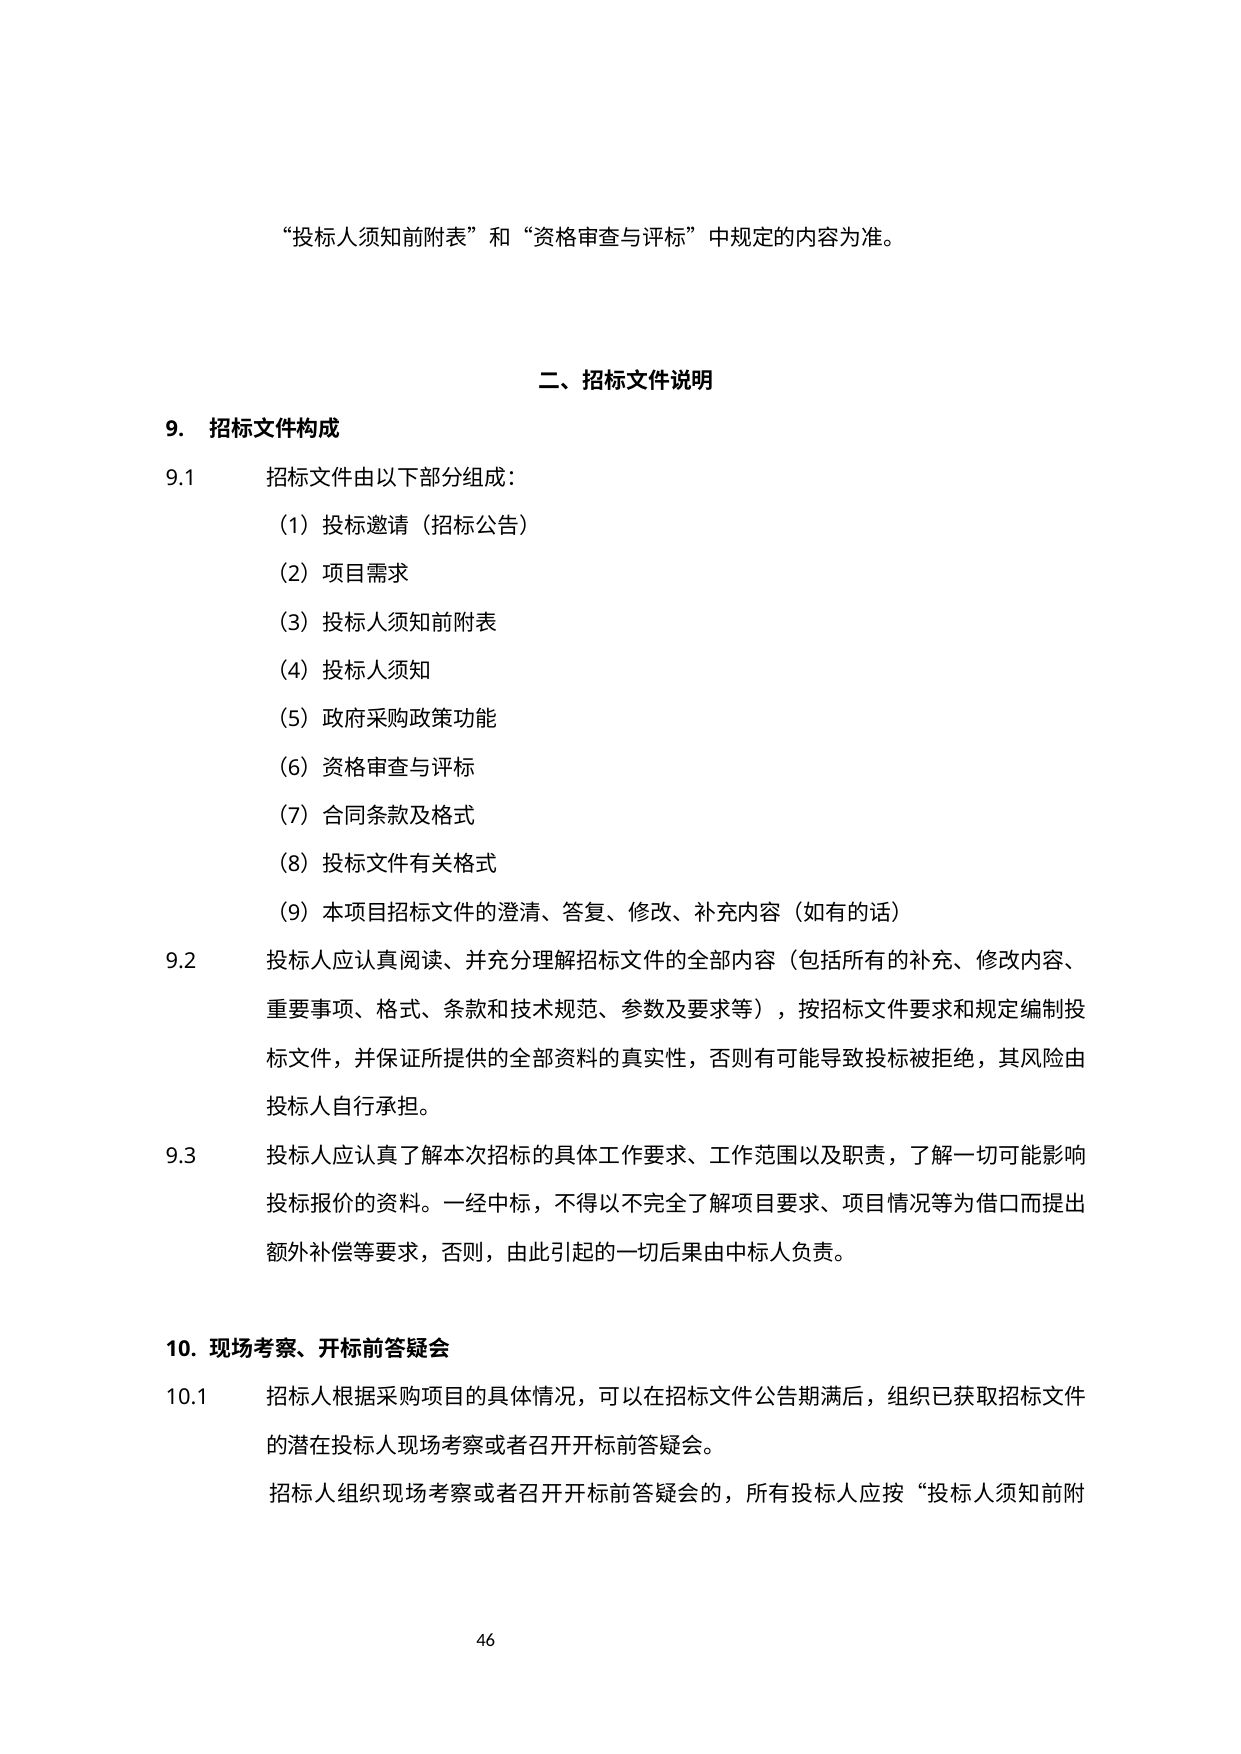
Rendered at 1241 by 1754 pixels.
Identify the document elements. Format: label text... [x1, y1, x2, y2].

text （2）项目需求 [266, 556, 1087, 588]
text （9）本项目招标文件的澄清、答复、修改、补充内容（如有的话） [266, 894, 1087, 927]
list 投标人应认真了解本次招标的具体工作要求、工作范围以及职责，了解一切可能影响投标报价的资料。一经中标，不得以不完全了解项目要求、项目情况等为借口而提出额外补偿等要求，否则，由此引起的一切后果由中标人负责。 [165, 1137, 1087, 1267]
text （3）投标人须知前附表 [266, 604, 1087, 637]
list 现场考察、开标前答疑会 [165, 1331, 1087, 1363]
text 二、招标文件说明 [165, 363, 1087, 395]
text （5）政府采购政策功能 [266, 701, 1087, 733]
list 投标人应认真阅读、并充分理解招标文件的全部内容（包括所有的补充、修改内容、重要事项、格式、条款和技术规范、参数及要求等），按招标文件要求和规定编制投标文件，并保证所提供的全部资料的真实性，否则有可能导致投标被拒绝，其风险由投标人自行承担。 [165, 943, 1087, 1121]
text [266, 1476, 1087, 1508]
text （1）投标邀请（招标公告） [266, 508, 1087, 540]
list 招标人根据采购项目的具体情况，可以在招标文件公告期满后，组织已获取招标文件的潜在投标人现场考察或者召开开标前答疑会。 [165, 1379, 1087, 1460]
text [266, 219, 1087, 252]
text （7）合同条款及格式 [266, 798, 1087, 830]
list 招标文件构成 [165, 411, 1087, 443]
text （4）投标人须知 [266, 653, 1087, 685]
text （6）资格审查与评标 [266, 749, 1087, 782]
text （8）投标文件有关格式 [266, 846, 1087, 878]
list 招标文件由以下部分组成： [165, 459, 1087, 492]
